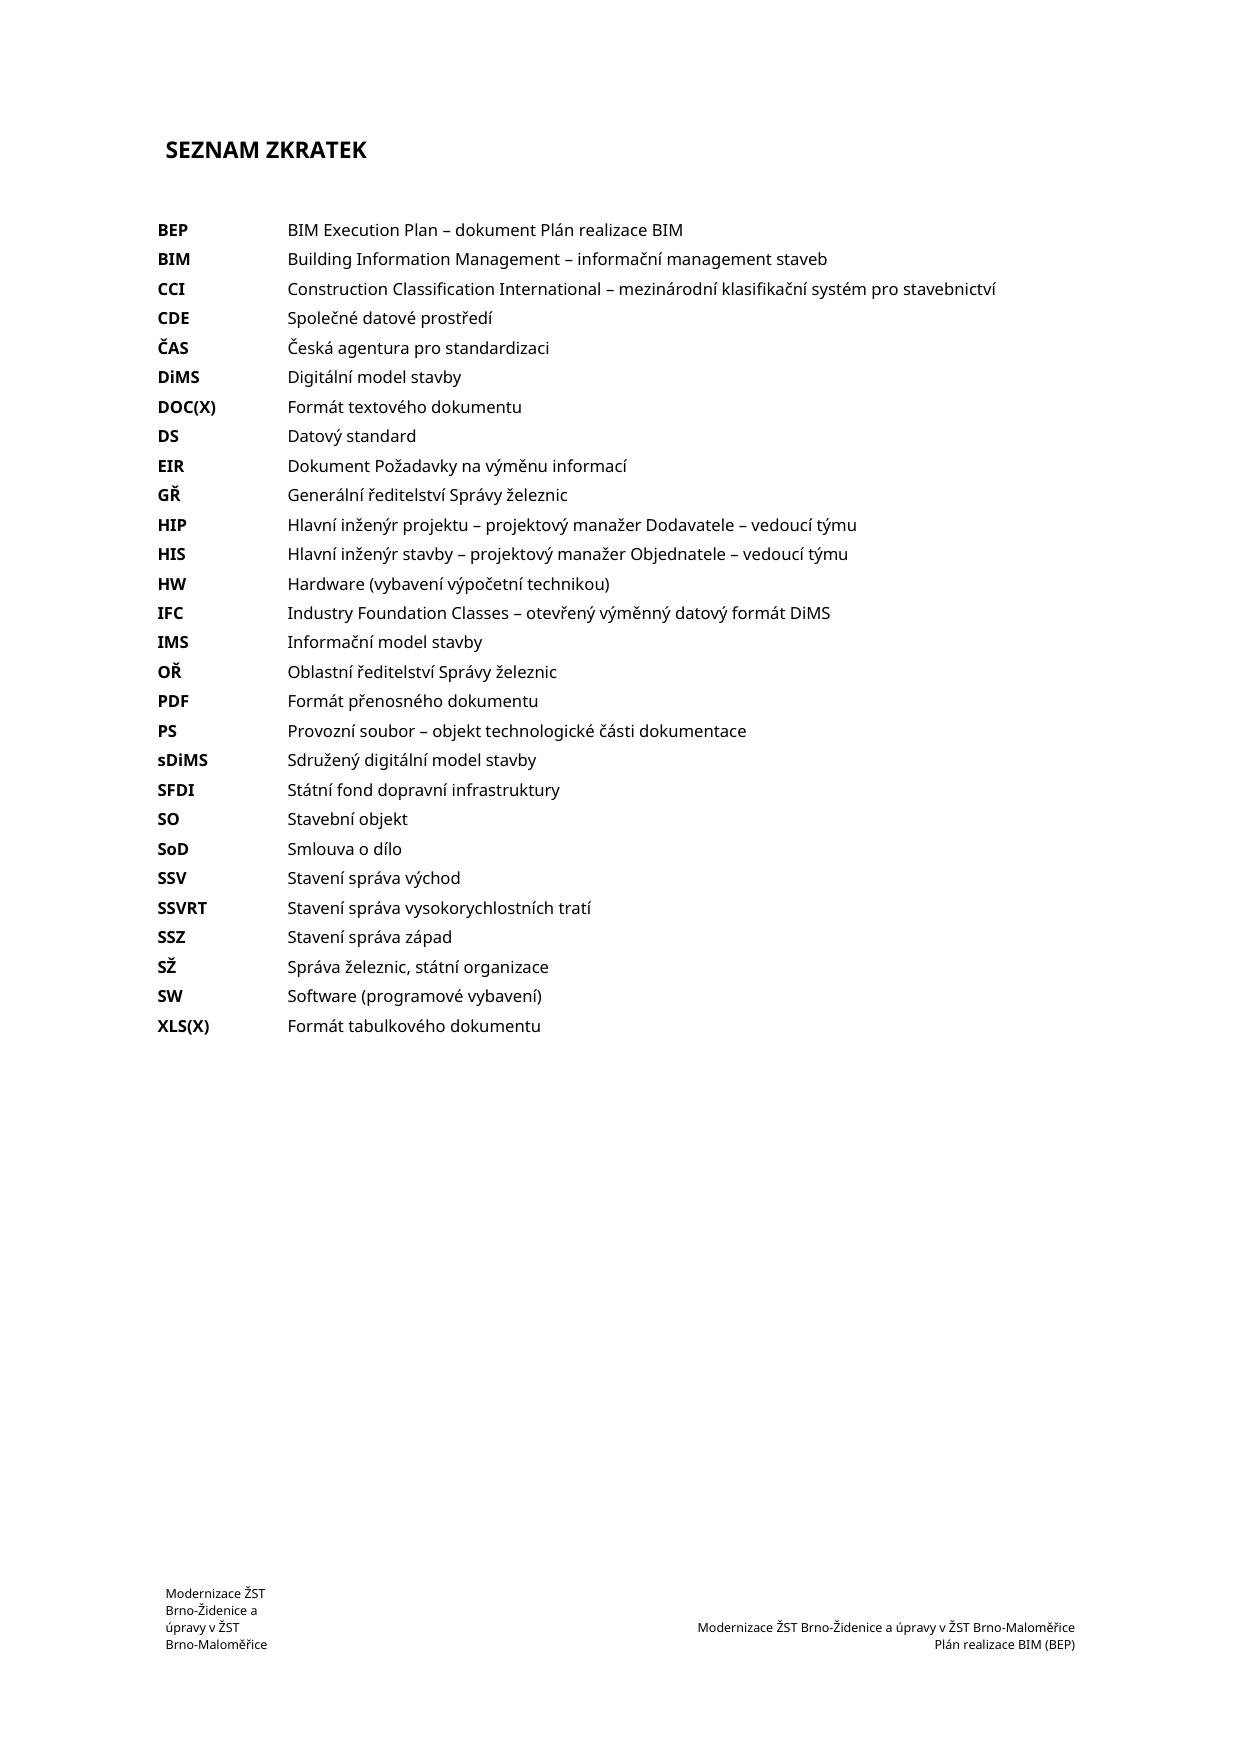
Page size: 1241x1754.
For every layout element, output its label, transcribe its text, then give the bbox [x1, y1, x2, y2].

table_header BIM Execution Plan – dokument Plán realizace BIM [287, 216, 1064, 245]
table_cell BIM [157, 245, 287, 274]
table_cell PDF [157, 687, 287, 717]
table_cell Informační model stavby [287, 628, 1064, 658]
table_cell Construction Classification International – mezinárodní klasifikační systém pro stavebnictví [287, 275, 1064, 304]
table_cell DS [157, 422, 287, 451]
table_cell Dokument Požadavky na výměnu informací [287, 451, 1064, 481]
table_header BEP [157, 216, 287, 245]
table_cell HW [157, 569, 287, 599]
table_cell SFDI [157, 776, 287, 805]
table_cell Building Information Management – informační management staveb [287, 245, 1064, 274]
text Seznam zkratek [165, 134, 1075, 166]
table_cell OŘ [157, 658, 287, 687]
table_cell Hlavní inženýr projektu – projektový manažer Dodavatele – vedoucí týmu [287, 510, 1064, 540]
table_cell Sdružený digitální model stavby [287, 746, 1064, 776]
table_cell PS [157, 717, 287, 746]
table_cell Stavení správa vysokorychlostních tratí [287, 894, 1064, 923]
table_cell Oblastní ředitelství Správy železnic [287, 658, 1064, 687]
table_cell EIR [157, 451, 287, 481]
table_cell GŘ [157, 481, 287, 510]
table_cell Datový standard [287, 422, 1064, 451]
table_cell Společné datové prostředí [287, 304, 1064, 333]
table_cell Formát textového dokumentu [287, 393, 1064, 422]
table_cell SW [157, 982, 287, 1011]
table_cell DiMS [157, 363, 287, 392]
table_cell Stavební objekt [287, 805, 1064, 834]
table_cell SSVRT [157, 894, 287, 923]
table_cell SoD [157, 835, 287, 864]
table_cell Správa železnic, státní organizace [287, 953, 1064, 982]
table_cell Formát tabulkového dokumentu [287, 1011, 1064, 1041]
table_cell Stavení správa východ [287, 864, 1064, 893]
table_cell Hlavní inženýr stavby – projektový manažer Objednatele – vedoucí týmu [287, 540, 1064, 569]
table_cell Software (programové vybavení) [287, 982, 1064, 1011]
table_cell DOC(X) [157, 393, 287, 422]
table_cell CCI [157, 275, 287, 304]
table_cell Digitální model stavby [287, 363, 1064, 392]
table_cell Industry Foundation Classes – otevřený výměnný datový formát DiMS [287, 599, 1064, 628]
table_cell Hardware (vybavení výpočetní technikou) [287, 569, 1064, 599]
table_cell XLS(X) [157, 1011, 287, 1041]
table_cell Česká agentura pro standardizaci [287, 334, 1064, 363]
table_cell Smlouva o dílo [287, 835, 1064, 864]
table_cell IMS [157, 628, 287, 658]
table_cell Generální ředitelství Správy železnic [287, 481, 1064, 510]
table_cell SŽ [157, 953, 287, 982]
table_cell sDiMS [157, 746, 287, 776]
table_cell SSZ [157, 923, 287, 952]
table_cell HIS [157, 540, 287, 569]
table_cell SSV [157, 864, 287, 893]
table_cell HIP [157, 510, 287, 540]
table_cell Státní fond dopravní infrastruktury [287, 776, 1064, 805]
table_cell Formát přenosného dokumentu [287, 687, 1064, 717]
table_cell Provozní soubor – objekt technologické části dokumentace [287, 717, 1064, 746]
table_cell ČAS [157, 334, 287, 363]
table_cell Stavení správa západ [287, 923, 1064, 952]
table_cell CDE [157, 304, 287, 333]
table_cell SO [157, 805, 287, 834]
table_cell IFC [157, 599, 287, 628]
